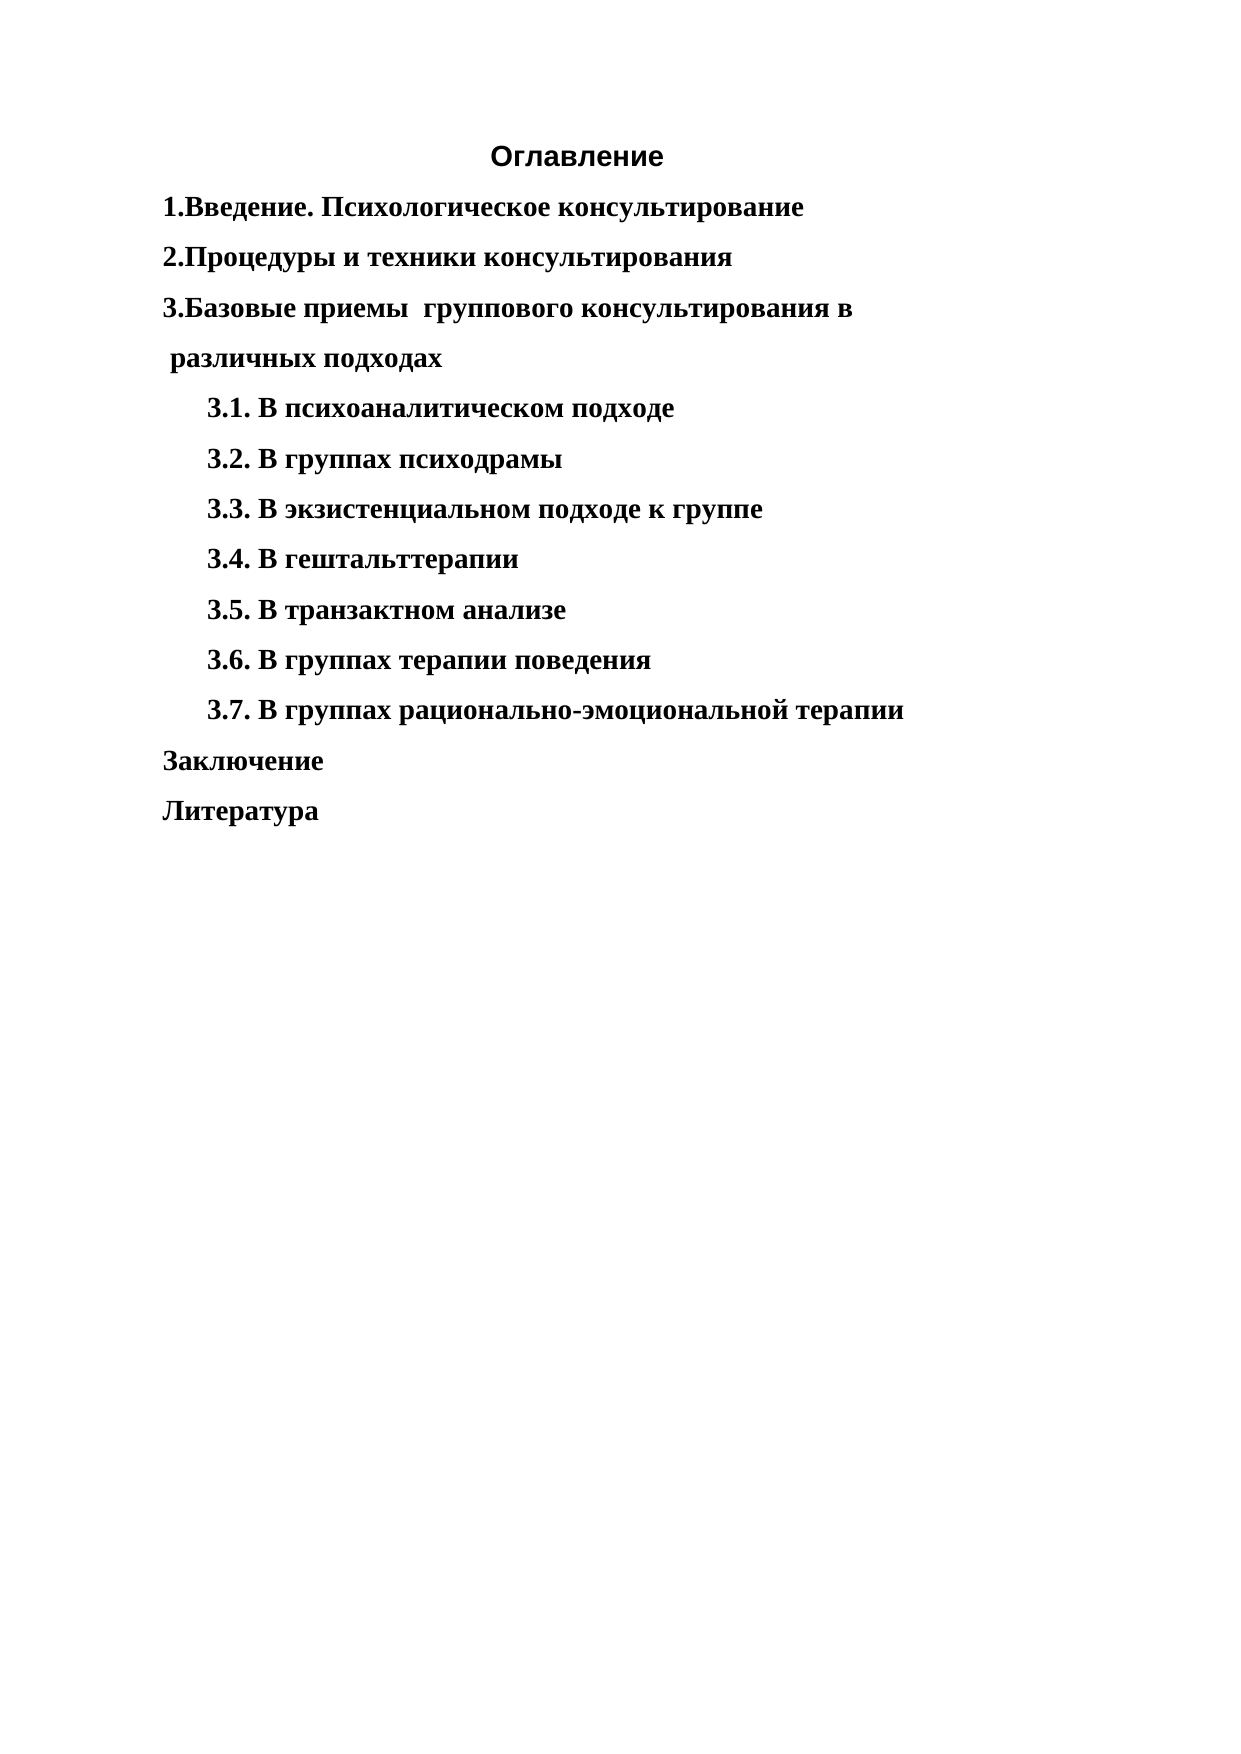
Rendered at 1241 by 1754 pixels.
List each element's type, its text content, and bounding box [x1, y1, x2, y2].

text 3.2. В группах психодрамы [207, 441, 1117, 474]
text 3.3. В экзистенциальном подходе к группе [207, 491, 1117, 525]
text 3.7. В группах рационально-эмоциональной терапии [207, 692, 1117, 726]
text 3.Базовые приемы группового консультирования в [162, 290, 1085, 323]
text Литература [162, 793, 1117, 827]
text различных подходах [162, 340, 1117, 374]
text Заключение [162, 743, 1117, 776]
text 3.4. В гештальттерапии [207, 541, 1117, 575]
text 3.5. В транзактном анализе [207, 592, 1117, 625]
text 2.Процедуры и техники консультирования [162, 239, 1117, 273]
text 1.Введение. Психологическое консультирование [162, 189, 1117, 223]
text 3.1. В психоаналитическом подходе [207, 391, 1117, 424]
text Оглавление [295, 139, 1122, 172]
text 3.6. В группах терапии поведения [207, 642, 1117, 676]
